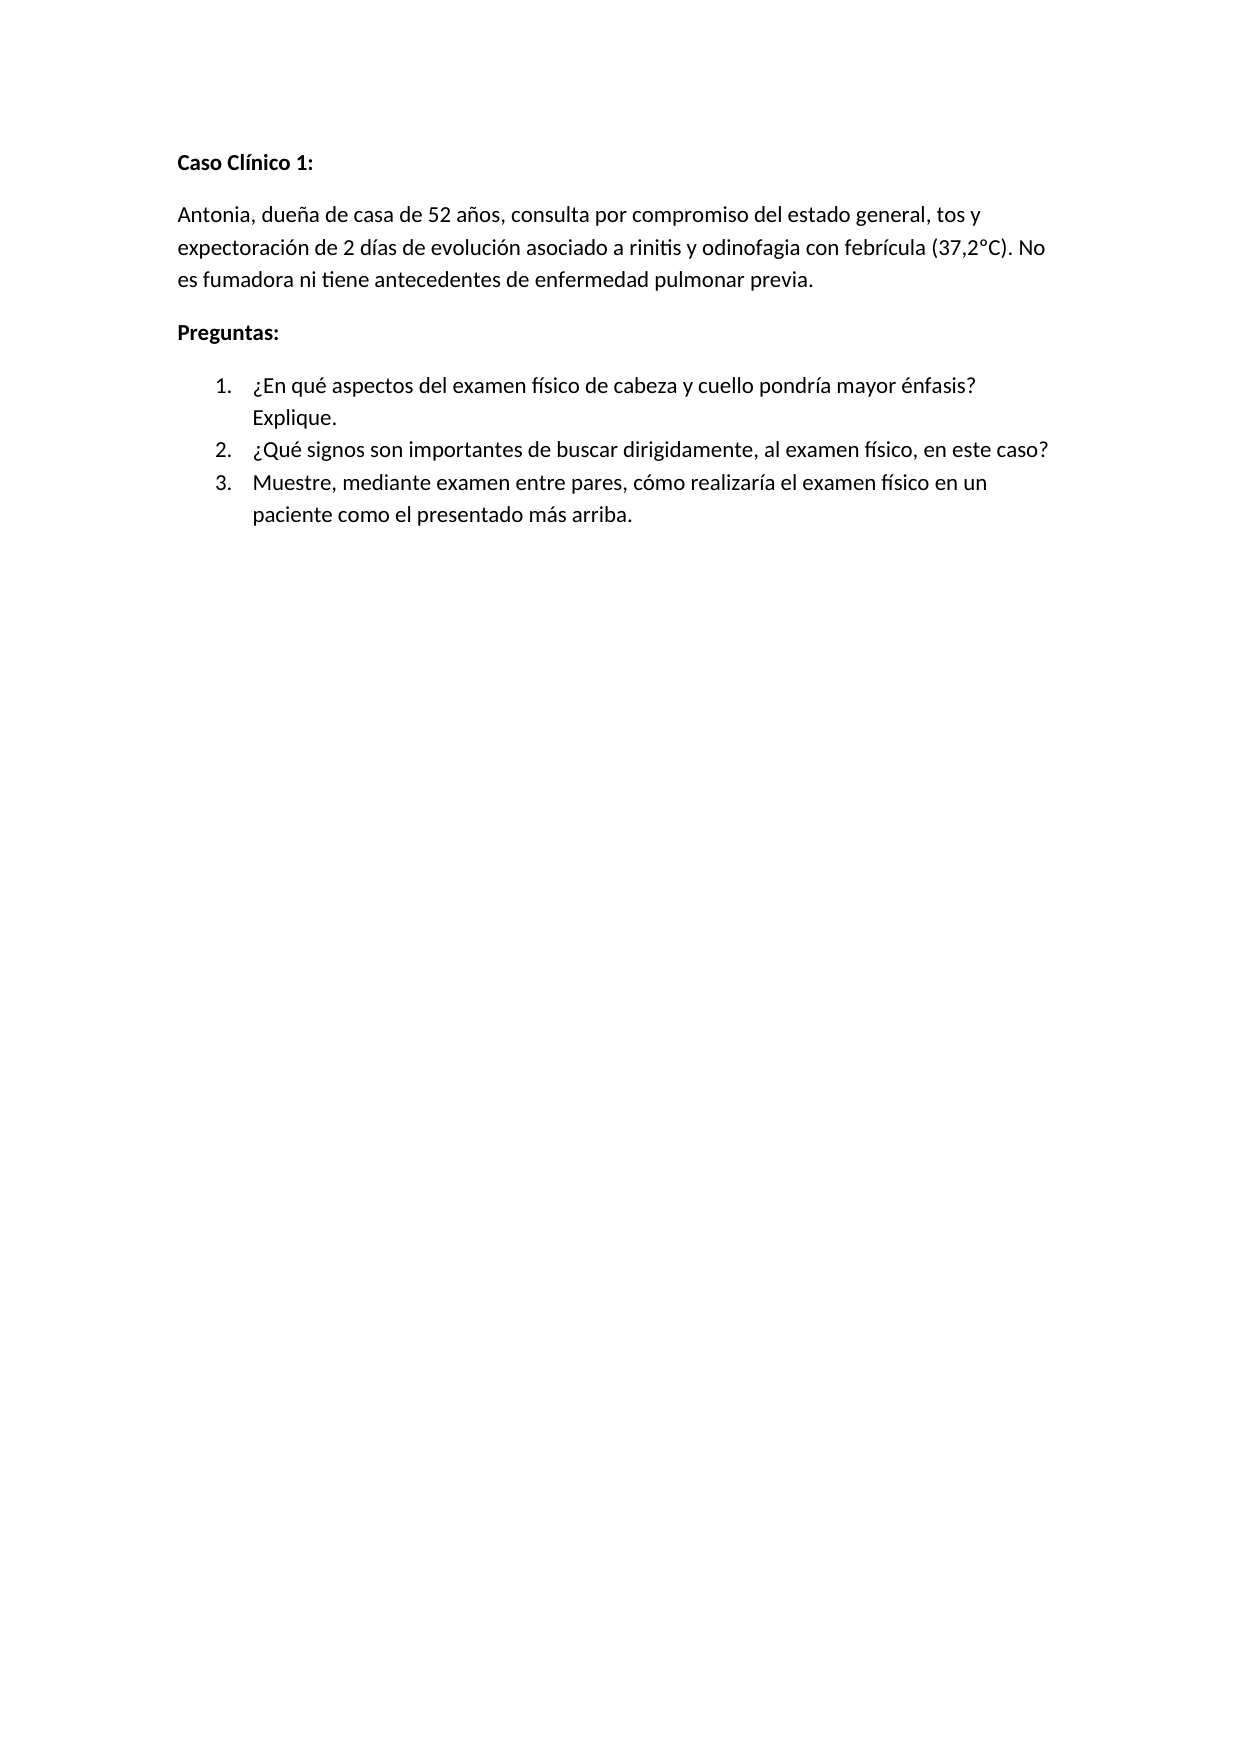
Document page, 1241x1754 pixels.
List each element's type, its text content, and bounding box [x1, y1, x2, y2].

text Antonia, dueña de casa de 52 años, consulta por compromiso del estado general, tos y expectoración de 2 días de evolución asociado a rinitis y odinofagia con febrícula (37,2ºC). No es fumadora ni tiene antecedentes de enfermedad pulmonar previa. [177, 201, 1063, 293]
text Caso Clínico 1: [177, 148, 1063, 176]
list ¿Qué signos son importantes de buscar dirigidamente, al examen físico, en este caso? [215, 435, 1063, 463]
text Preguntas: [177, 318, 1063, 346]
list Muestre, mediante examen entre pares, cómo realizaría el examen físico en un paciente como el presentado más arriba. [215, 468, 1063, 528]
list ¿En qué aspectos del examen físico de cabeza y cuello pondría mayor énfasis? Explique. [215, 371, 1063, 431]
